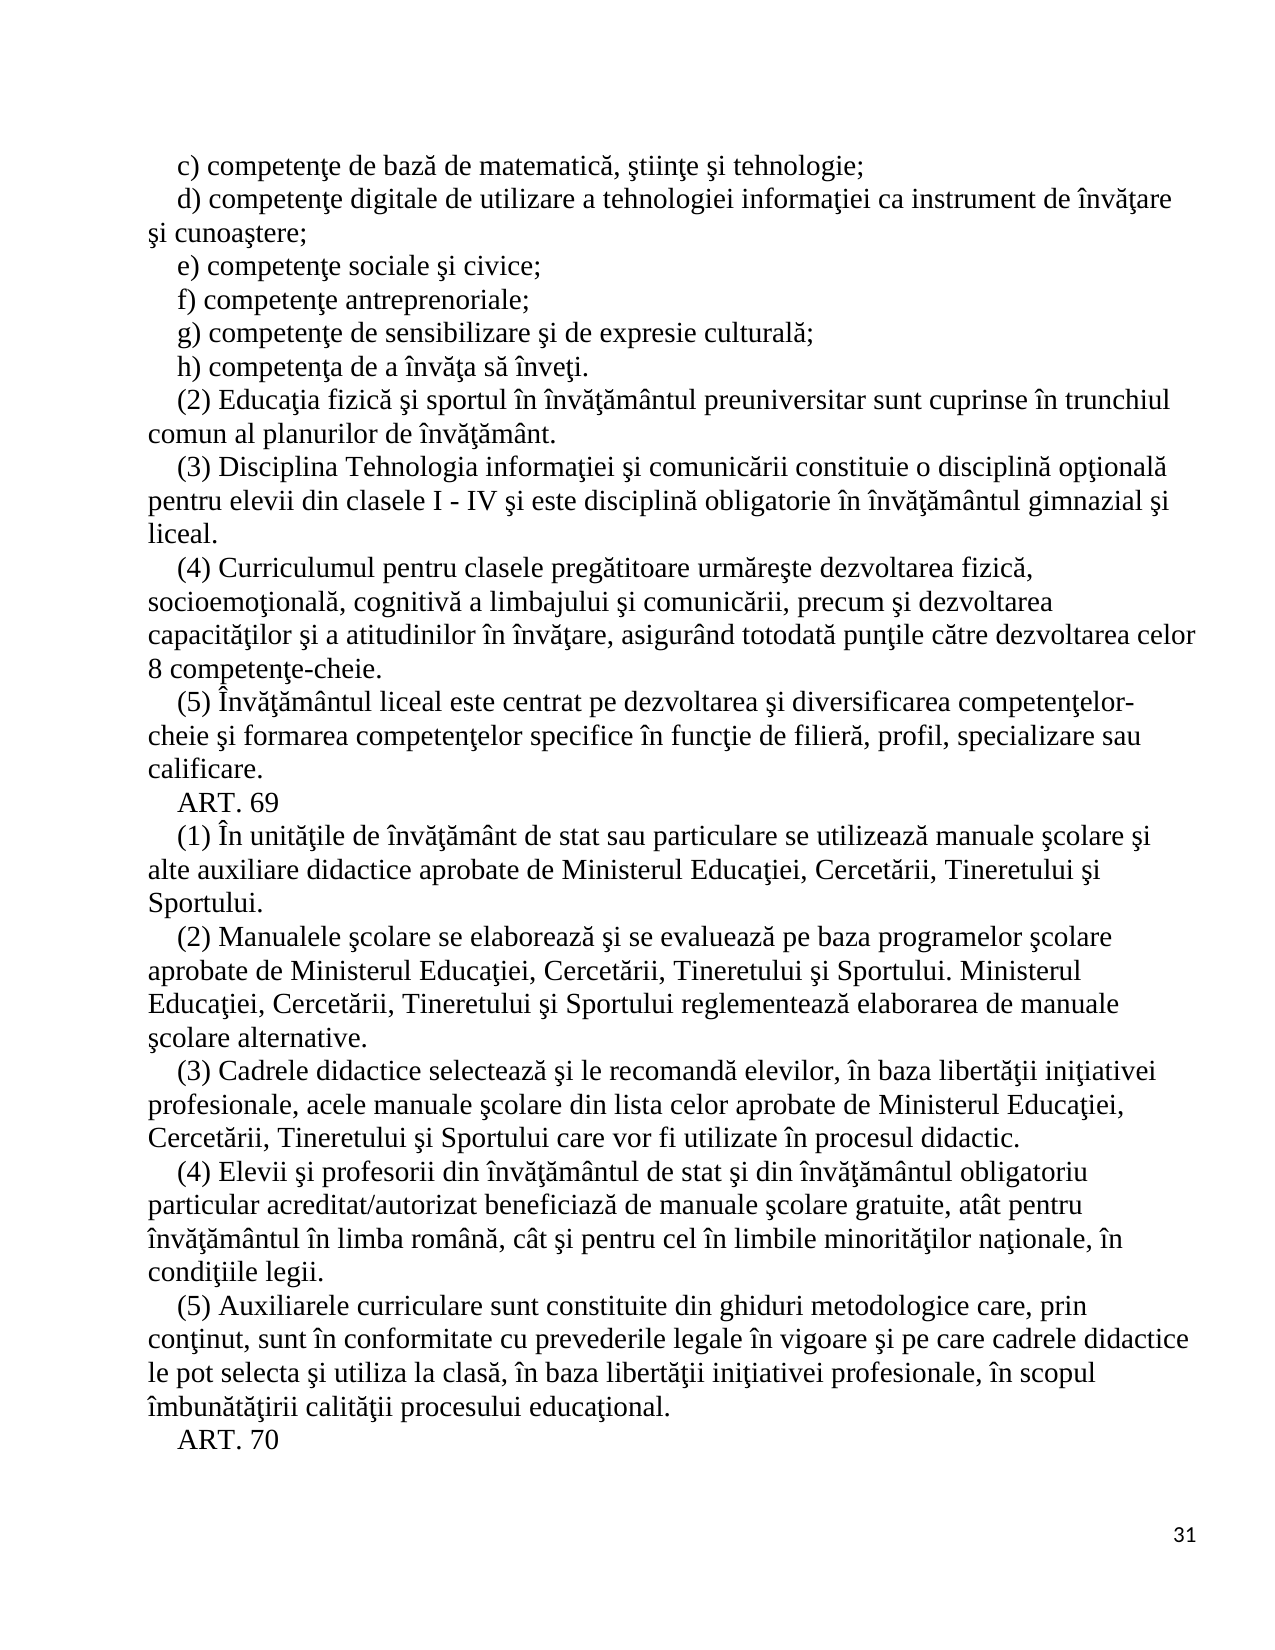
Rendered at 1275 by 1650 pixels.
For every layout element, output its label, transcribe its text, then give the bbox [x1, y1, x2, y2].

text (2) Manualele şcolare se elaborează şi se evaluează pe baza programelor şcolare aprobate de Ministerul Educaţiei, Cercetării, Tineretului şi Sportului. Ministerul Educaţiei, Cercetării, Tineretului şi Sportului reglementează elaborarea de manuale şcolare alternative. [148, 919, 1196, 1053]
text (5) Auxiliarele curriculare sunt constituite din ghiduri metodologice care, prin conţinut, sunt în conformitate cu prevederile legale în vigoare şi pe care cadrele didactice le pot selecta şi utiliza la clasă, în baza libertăţii iniţiativei profesionale, în scopul îmbunătăţirii calităţii procesului educaţional. [148, 1288, 1196, 1422]
text ART. 69 [148, 785, 1196, 818]
text (3) Disciplina Tehnologia informaţiei şi comunicării constituie o disciplină opţională pentru elevii din clasele I - IV şi este disciplină obligatorie în învăţământul gimnazial şi liceal. [148, 449, 1196, 550]
text h) competenţa de a învăţa să înveţi. [148, 349, 1196, 382]
text (5) Învăţământul liceal este centrat pe dezvoltarea şi diversificarea competenţelor-cheie şi formarea competenţelor specifice în funcţie de filieră, profil, specializare sau calificare. [148, 684, 1196, 785]
text ART. 70 [148, 1422, 1196, 1456]
text f) competenţe antreprenoriale; [148, 282, 1196, 315]
text (2) Educaţia fizică şi sportul în învăţământul preuniversitar sunt cuprinse în trunchiul comun al planurilor de învăţământ. [148, 382, 1196, 449]
text (1) În unităţile de învăţământ de stat sau particulare se utilizează manuale şcolare şi alte auxiliare didactice aprobate de Ministerul Educaţiei, Cercetării, Tineretului şi Sportului. [148, 818, 1196, 919]
text (4) Elevii şi profesorii din învăţământul de stat şi din învăţământul obligatoriu particular acreditat/autorizat beneficiază de manuale şcolare gratuite, atât pentru învăţământul în limba română, cât şi pentru cel în limbile minorităţilor naţionale, în condiţiile legii. [148, 1154, 1196, 1288]
text c) competenţe de bază de matematică, ştiinţe şi tehnologie; [148, 148, 1196, 181]
text (4) Curriculumul pentru clasele pregătitoare urmăreşte dezvoltarea fizică, socioemoţională, cognitivă a limbajului şi comunicării, precum şi dezvoltarea capacităţilor şi a atitudinilor în învăţare, asigurând totodată punţile către dezvoltarea celor 8 competenţe-cheie. [148, 550, 1196, 684]
text g) competenţe de sensibilizare şi de expresie culturală; [148, 315, 1196, 349]
text (3) Cadrele didactice selectează şi le recomandă elevilor, în baza libertăţii iniţiativei profesionale, acele manuale şcolare din lista celor aprobate de Ministerul Educaţiei, Cercetării, Tineretului şi Sportului care vor fi utilizate în procesul didactic. [148, 1053, 1196, 1154]
text d) competenţe digitale de utilizare a tehnologiei informaţiei ca instrument de învăţare şi cunoaştere; [148, 181, 1196, 248]
text e) competenţe sociale şi civice; [148, 248, 1196, 282]
